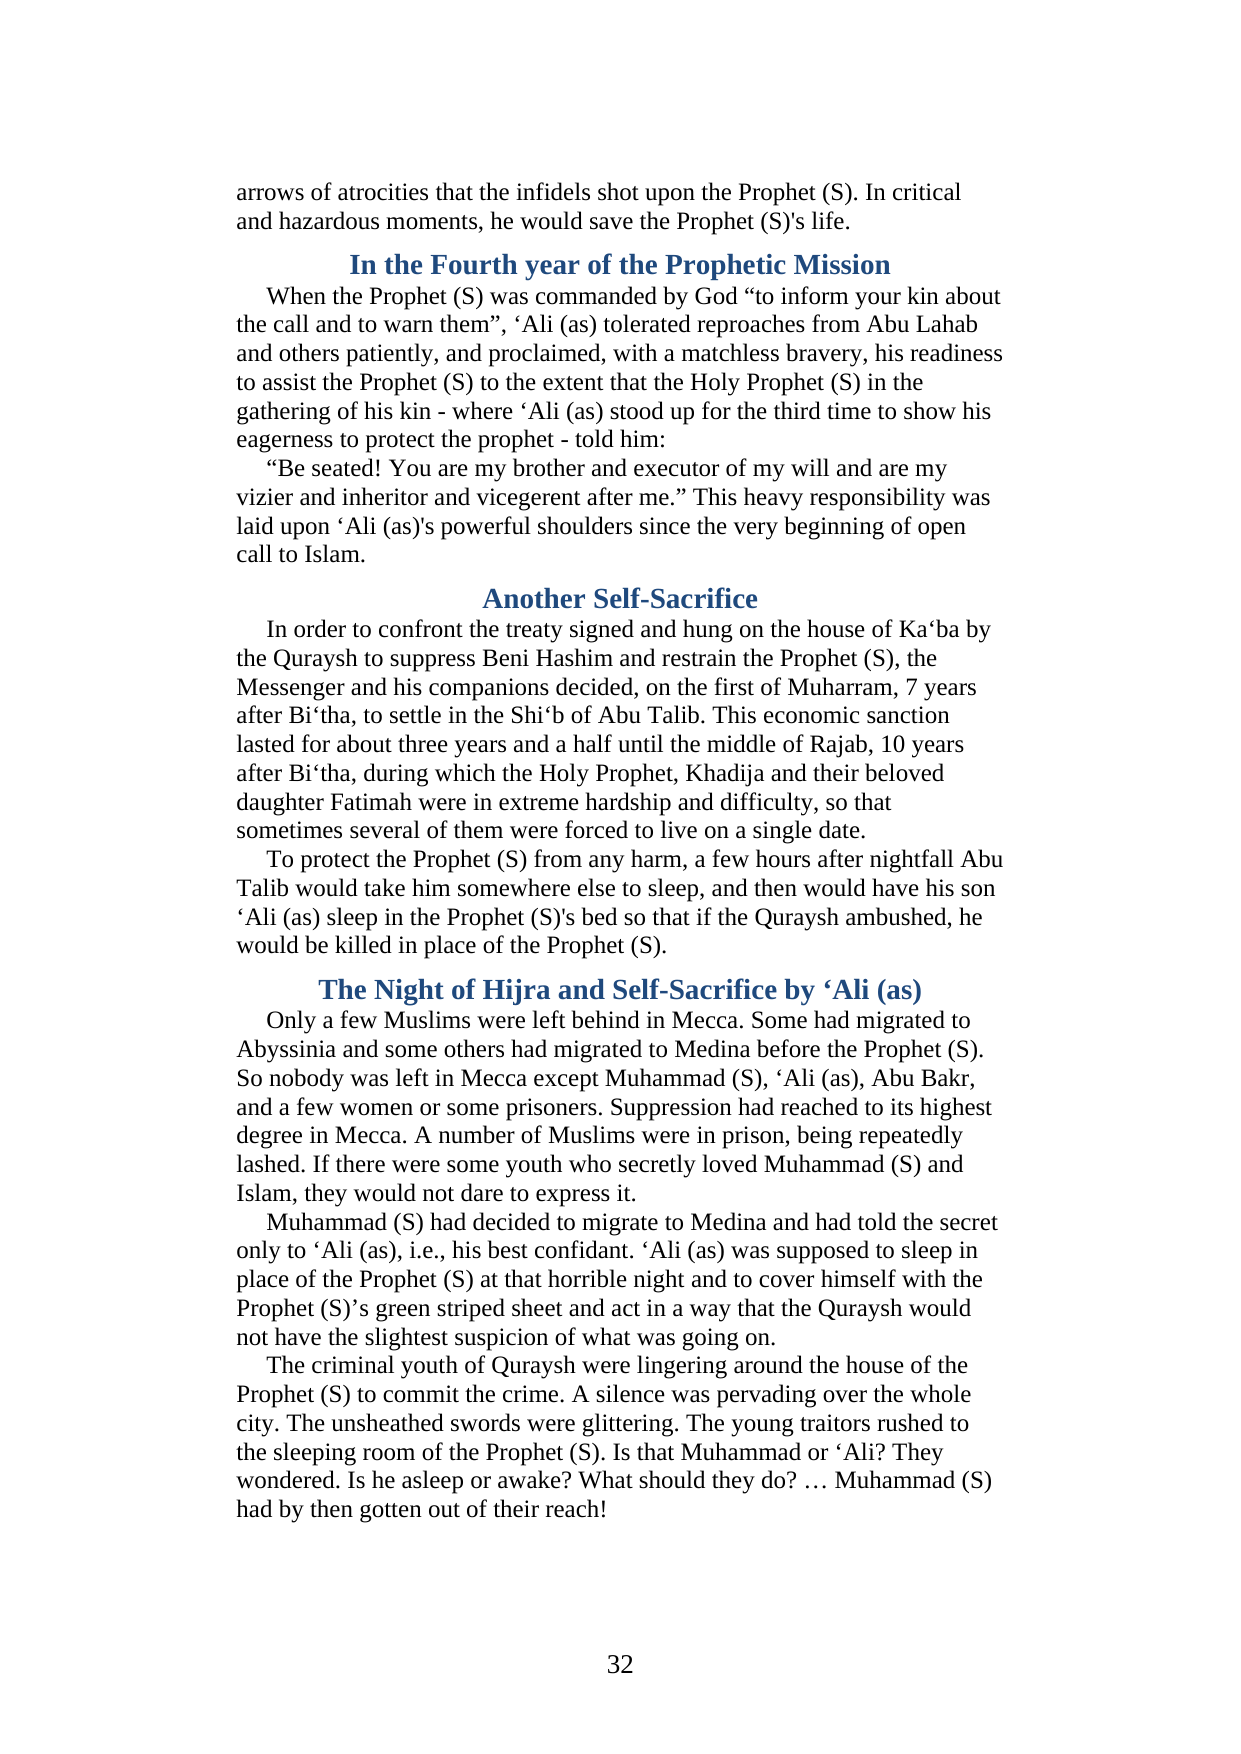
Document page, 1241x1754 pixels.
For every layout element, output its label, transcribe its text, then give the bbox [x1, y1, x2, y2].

text “Be seated! You are my brother and executor of my will and are my vizier and inheritor and vicegerent after me.” This heavy responsibility was laid upon ‘Ali (as)'s powerful shoulders since the very beginning of open call to Islam. [236, 453, 1004, 568]
subtitle Another Self-Sacrifice [236, 581, 1004, 614]
text Only a few Muslims were left behind in Mecca. Some had migrated to Abyssinia and some others had migrated to Medina before the Prophet (S). So nobody was left in Mecca except Muhammad (S), ‘Ali (as), Abu Bakr, and a few women or some prisoners. Suppression had reached to its highest degree in Mecca. A number of Muslims were in prison, being repeatedly lashed. If there were some youth who secretly loved Muhammad (S) and Islam, they would not dare to express it. [236, 1005, 1004, 1207]
text In order to confront the treaty signed and hung on the house of Ka‘ba by the Quraysh to suppress Beni Hashim and restrain the Prophet (S), the Messenger and his companions decided, on the first of Muharram, 7 years after Bi‘tha, to settle in the Shi‘b of Abu Talib. This economic sanction lasted for about three years and a half until the middle of Rajab, 10 years after Bi‘tha, during which the Holy Prophet, Khadija and their beloved daughter Fatimah were in extreme hardship and difficulty, so that sometimes several of them were forced to live on a single date. [236, 614, 1004, 844]
subtitle The Night of Hijra and Self-Sacrifice by ‘Ali (as) [236, 972, 1004, 1005]
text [236, 177, 1004, 235]
text Muhammad (S) had decided to migrate to Medina and had told the secret only to ‘Ali (as), i.e., his best confidant. ‘Ali (as) was supposed to sleep in place of the Prophet (S) at that horrible night and to cover himself with the Prophet (S)’s green striped sheet and act in a way that the Quraysh would not have the slightest suspicion of what was going on. [236, 1207, 1004, 1350]
text To protect the Prophet (S) from any harm, a few hours after nightfall Abu Talib would take him somewhere else to sleep, and then would have his son ‘Ali (as) sleep in the Prophet (S)'s bed so that if the Quraysh ambushed, he would be killed in place of the Prophet (S). [236, 844, 1004, 959]
subtitle In the Fourth year of the Prophetic Mission [236, 247, 1004, 281]
text When the Prophet (S) was commanded by God “to inform your kin about the call and to warn them”, ‘Ali (as) tolerated reproaches from Abu Lahab and others patiently, and proclaimed, with a matchless bravery, his readiness to assist the Prophet (S) to the extent that the Holy Prophet (S) in the gathering of his kin - where ‘Ali (as) stood up for the third time to show his eagerness to protect the prophet - told him: [236, 281, 1004, 453]
text The criminal youth of Quraysh were lingering around the house of the Prophet (S) to commit the crime. A silence was pervading over the whole city. The unsheathed swords were glittering. The young traitors rushed to the sleeping room of the Prophet (S). Is that Muhammad or ‘Ali? They wondered. Is he asleep or awake? What should they do? … Muhammad (S) had by then gotten out of their reach! [236, 1350, 1004, 1523]
